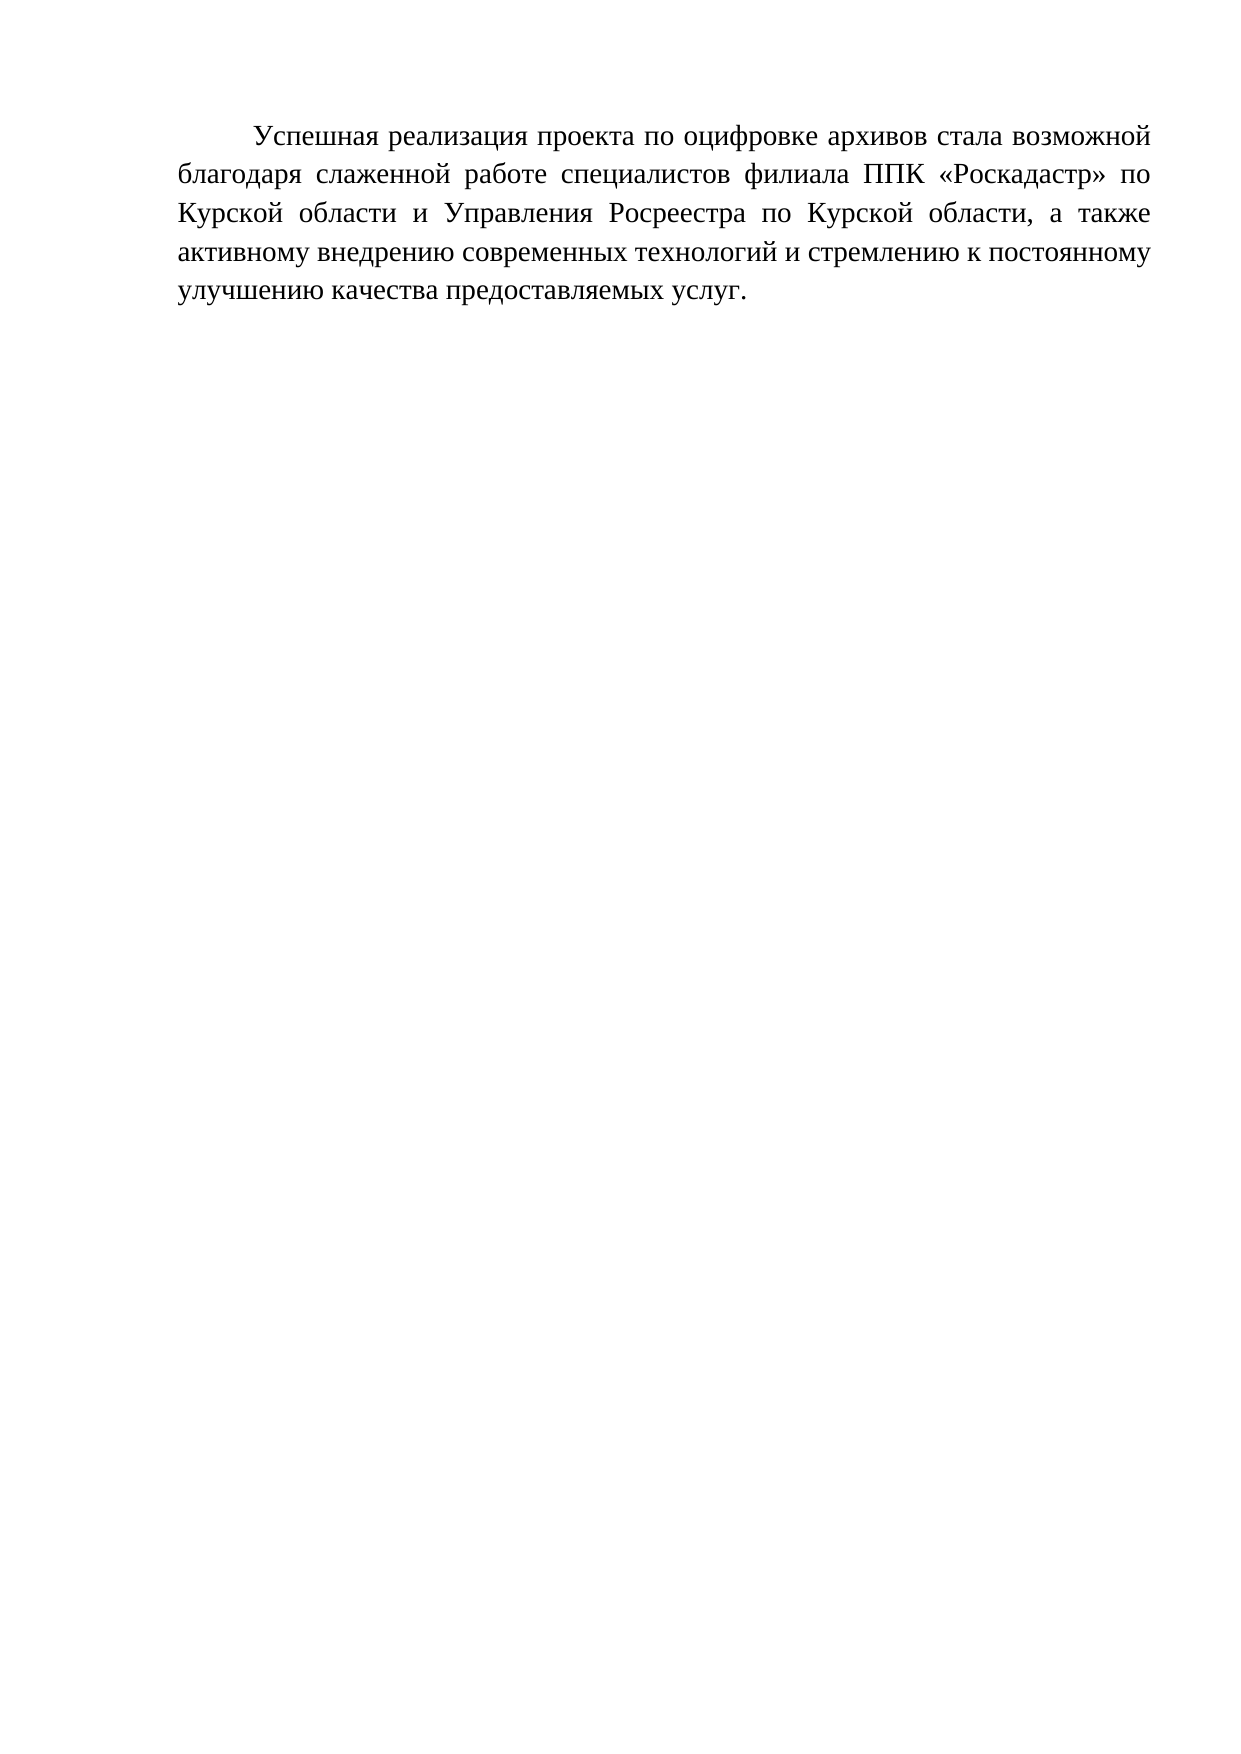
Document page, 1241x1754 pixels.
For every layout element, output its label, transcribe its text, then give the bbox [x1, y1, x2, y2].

text Успешная реализация проекта по оцифровке архивов стала возможной благодаря слаженной работе специалистов филиала ППК «Роскадастр» по Курской области и Управления Росреестра по Курской области, а также активному внедрению современных технологий и стремлению к постоянному улучшению качества предоставляемых услуг. [177, 118, 1152, 306]
